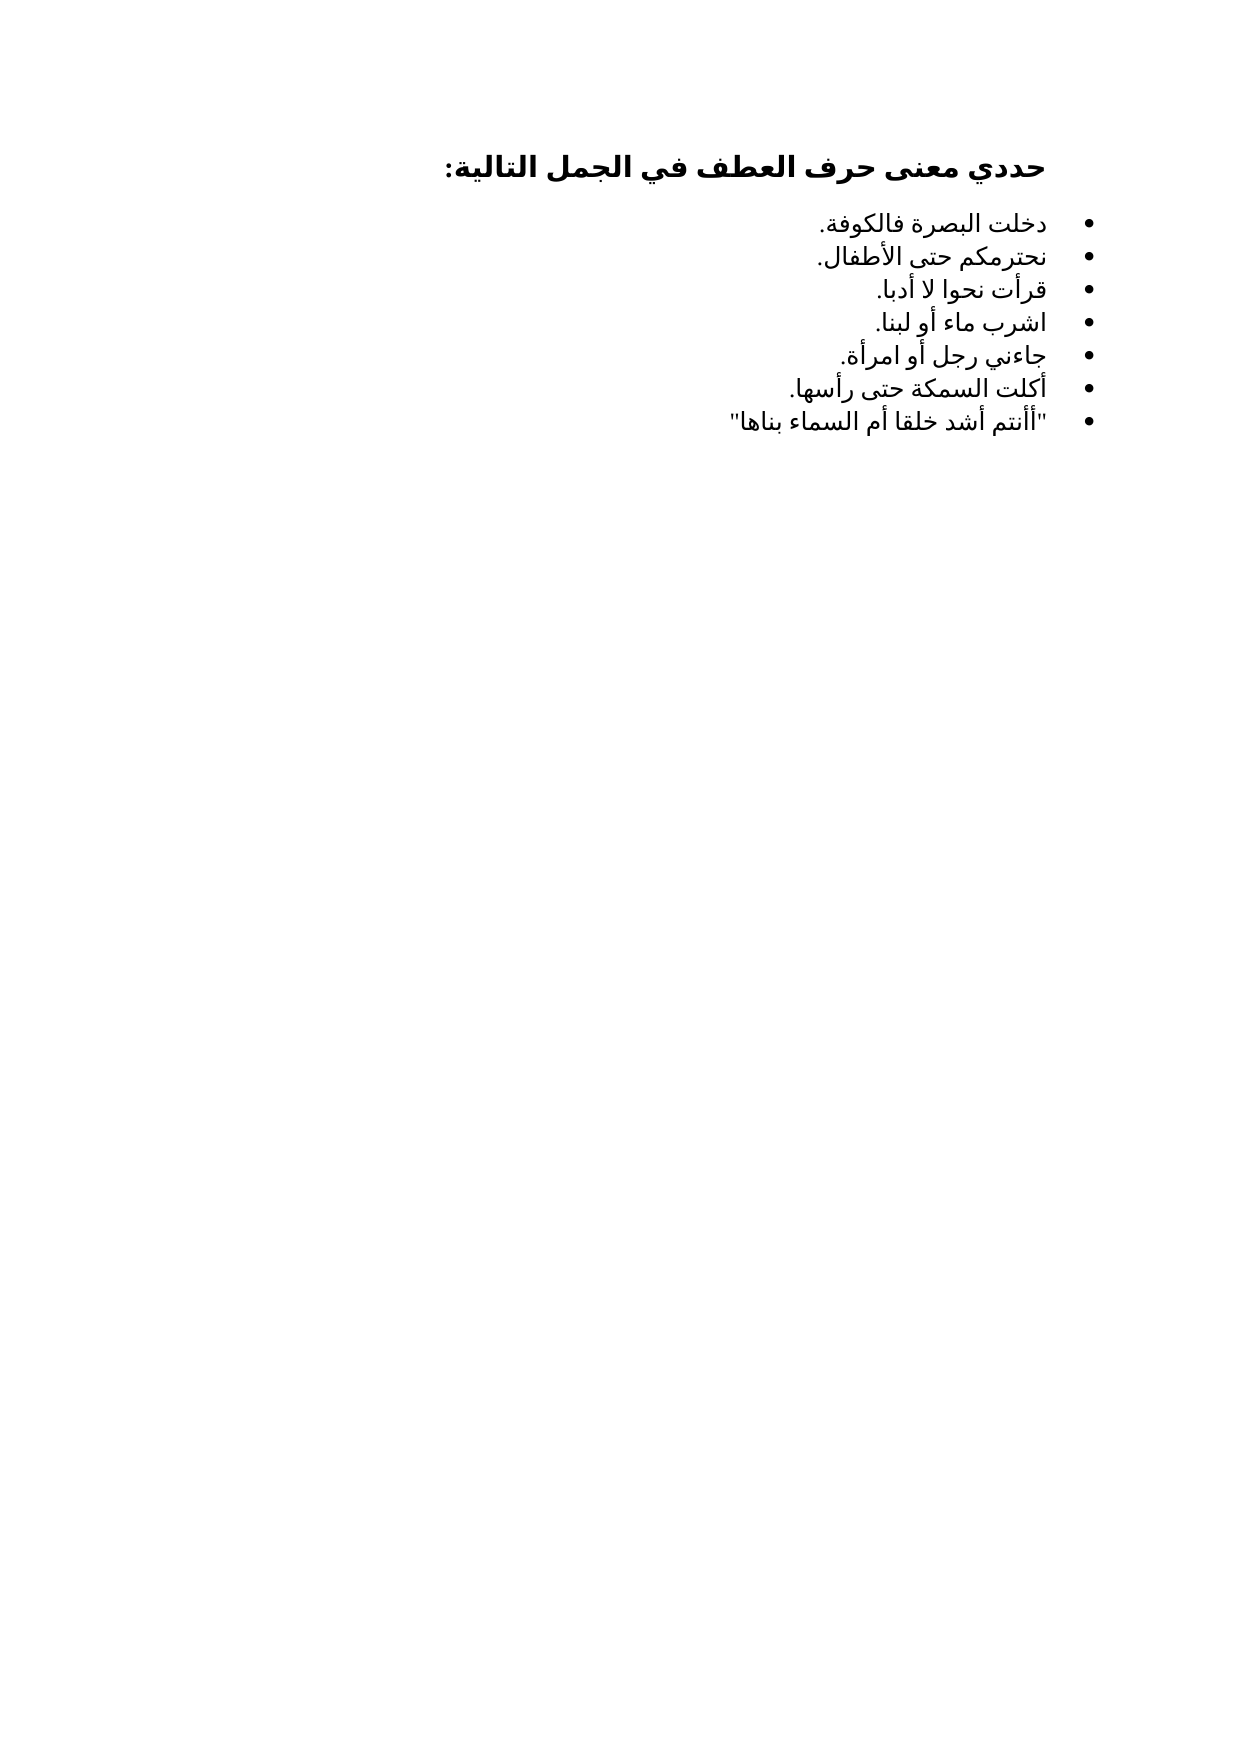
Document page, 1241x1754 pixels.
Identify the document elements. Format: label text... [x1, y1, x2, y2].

text حددي معنى حرف العطف في الجمل التالية: [187, 150, 1047, 183]
list نحترمكم حتى الأطفال. [187, 242, 1085, 271]
list قرأت نحوا لا أدبا. [187, 275, 1085, 304]
list أكلت السمكة حتى رأسها. [187, 374, 1085, 403]
list اشرب ماء أو لبنا. [187, 308, 1085, 337]
list "أأنتم أشد خلقا أم السماء بناها" [187, 407, 1085, 436]
list دخلت البصرة فالكوفة. [187, 209, 1085, 238]
list جاءني رجل أو امرأة. [187, 341, 1085, 370]
